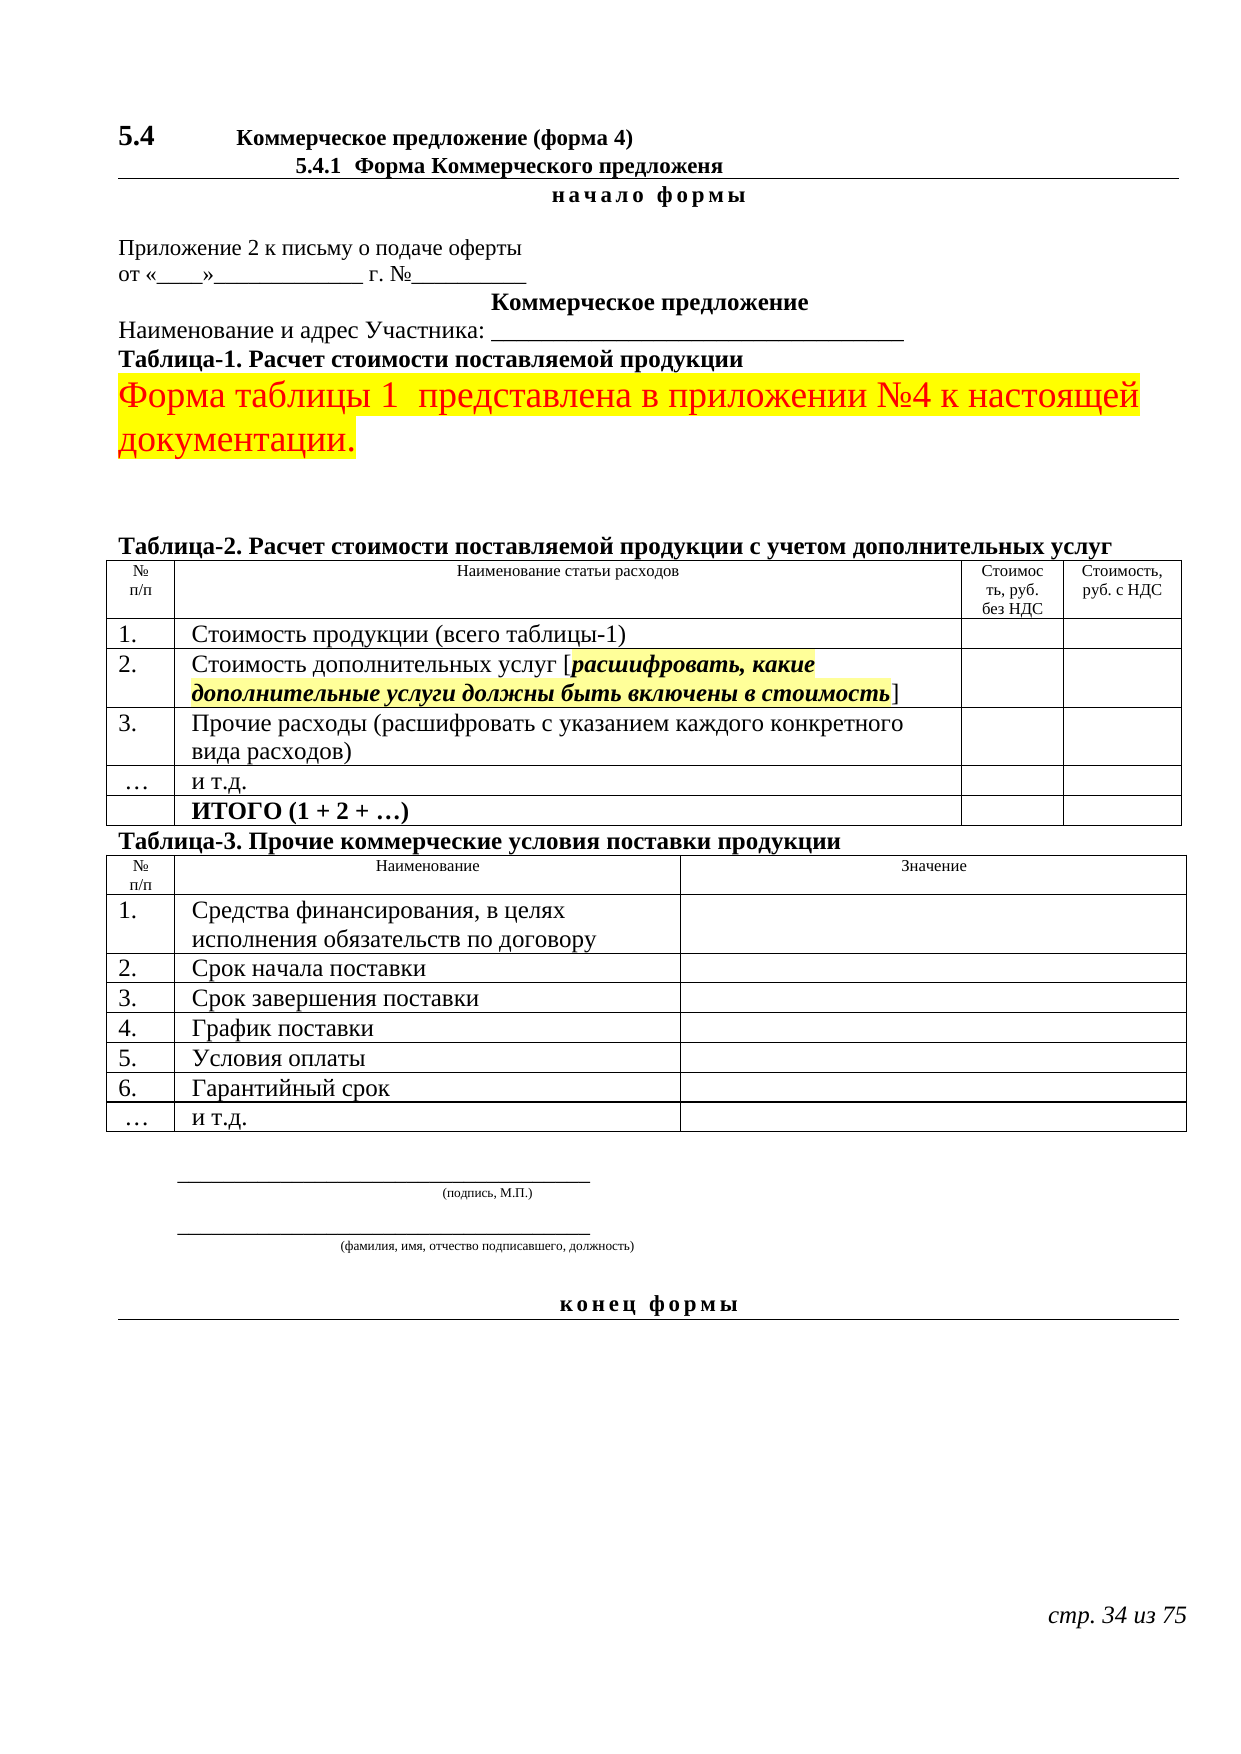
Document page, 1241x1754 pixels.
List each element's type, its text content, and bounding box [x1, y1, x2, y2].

text (подпись, М.П.) [118, 1185, 797, 1211]
text Коммерческое предложение [118, 287, 1181, 315]
table_cell [107, 895, 174, 952]
table_cell Условия оплаты [175, 1043, 680, 1072]
text конец формы [118, 1290, 1179, 1319]
table_cell [1064, 619, 1181, 648]
text Таблица-2. Расчет стоимости поставляемой продукции с учетом дополнительных услуг [118, 531, 1181, 560]
table_cell Срок завершения поставки [175, 983, 680, 1012]
table_cell Стоимость продукции (всего таблицы-1) [175, 619, 961, 648]
table_cell [107, 796, 174, 825]
table_cell и т.д. [175, 766, 961, 795]
table_header № п/п [107, 561, 174, 618]
table_cell [681, 895, 1186, 952]
table_cell … [107, 1103, 174, 1131]
table_cell Срок начала поставки [175, 954, 680, 982]
table_cell [681, 1043, 1186, 1072]
text ____________________________________ [118, 1158, 1181, 1185]
table_cell [107, 1013, 174, 1042]
text Таблица-3. Прочие коммерческие условия поставки продукции [118, 826, 1181, 854]
table_cell Средства финансирования, в целях исполнения обязательств по договору [175, 895, 680, 952]
table_cell [681, 983, 1186, 1012]
table_header Стоимость, руб. без НДС [962, 561, 1063, 618]
text ____________________________________ [118, 1211, 1181, 1238]
table_header Значение [681, 856, 1186, 894]
table_cell [681, 1103, 1186, 1131]
text начало формы [118, 179, 1179, 207]
table_cell [1064, 708, 1181, 765]
text Наименование и адрес Участника: _________________________________ [118, 315, 1181, 344]
table_cell [107, 954, 174, 982]
table_cell [107, 619, 174, 648]
text Приложение 2 к письму о подаче оферты от «____»_____________ г. №__________ [118, 234, 1181, 287]
table_cell ИТОГО (1 + 2 + …) [175, 796, 961, 825]
subtitle Коммерческое предложение (форма 4) [118, 118, 1181, 152]
table_cell Стоимость дополнительных услуг [расшифровать, какие дополнительные услуги должны быть включены в стоимость] [815, 649, 961, 707]
table_header Наименование [175, 856, 680, 894]
table_cell [962, 766, 1063, 795]
table_cell [1064, 649, 1181, 707]
table_cell [107, 649, 174, 707]
table_cell [1064, 766, 1181, 795]
table_cell и т.д. [175, 1103, 680, 1131]
table_cell [681, 954, 1186, 982]
table_cell График поставки [175, 1013, 680, 1042]
table_cell [107, 1073, 174, 1101]
text (фамилия, имя, отчество подписавшего, должность) [118, 1238, 797, 1264]
table_cell … [107, 766, 174, 795]
table_header Наименование статьи расходов [175, 561, 961, 618]
table_header Стоимость, руб. с НДС [1064, 561, 1181, 618]
table_cell [1064, 796, 1181, 825]
table_cell Стоимость дополнительных услуг [расшифровать, какие дополнительные услуги должны быть включены в стоимость] [175, 649, 572, 707]
table_cell [962, 796, 1063, 825]
table_cell [962, 708, 1063, 765]
text Таблица-1. Расчет стоимости поставляемой продукции [118, 344, 1181, 373]
table_cell [681, 1073, 1186, 1101]
table_header № п/п [107, 856, 174, 894]
table_cell [107, 708, 174, 765]
text Форма таблицы 1 представлена в приложении №4 к настоящей документации. [356, 373, 1181, 459]
table_cell [681, 1013, 1186, 1042]
table_cell Прочие расходы (расшифровать с указанием каждого конкретного вида расходов) [175, 708, 961, 765]
table_cell [962, 619, 1063, 648]
table_cell [107, 983, 174, 1012]
table_cell [962, 649, 1063, 707]
table_cell [107, 1043, 174, 1072]
text Форма Коммерческого предложеня [236, 152, 1181, 178]
table_cell Гарантийный срок [175, 1073, 680, 1101]
